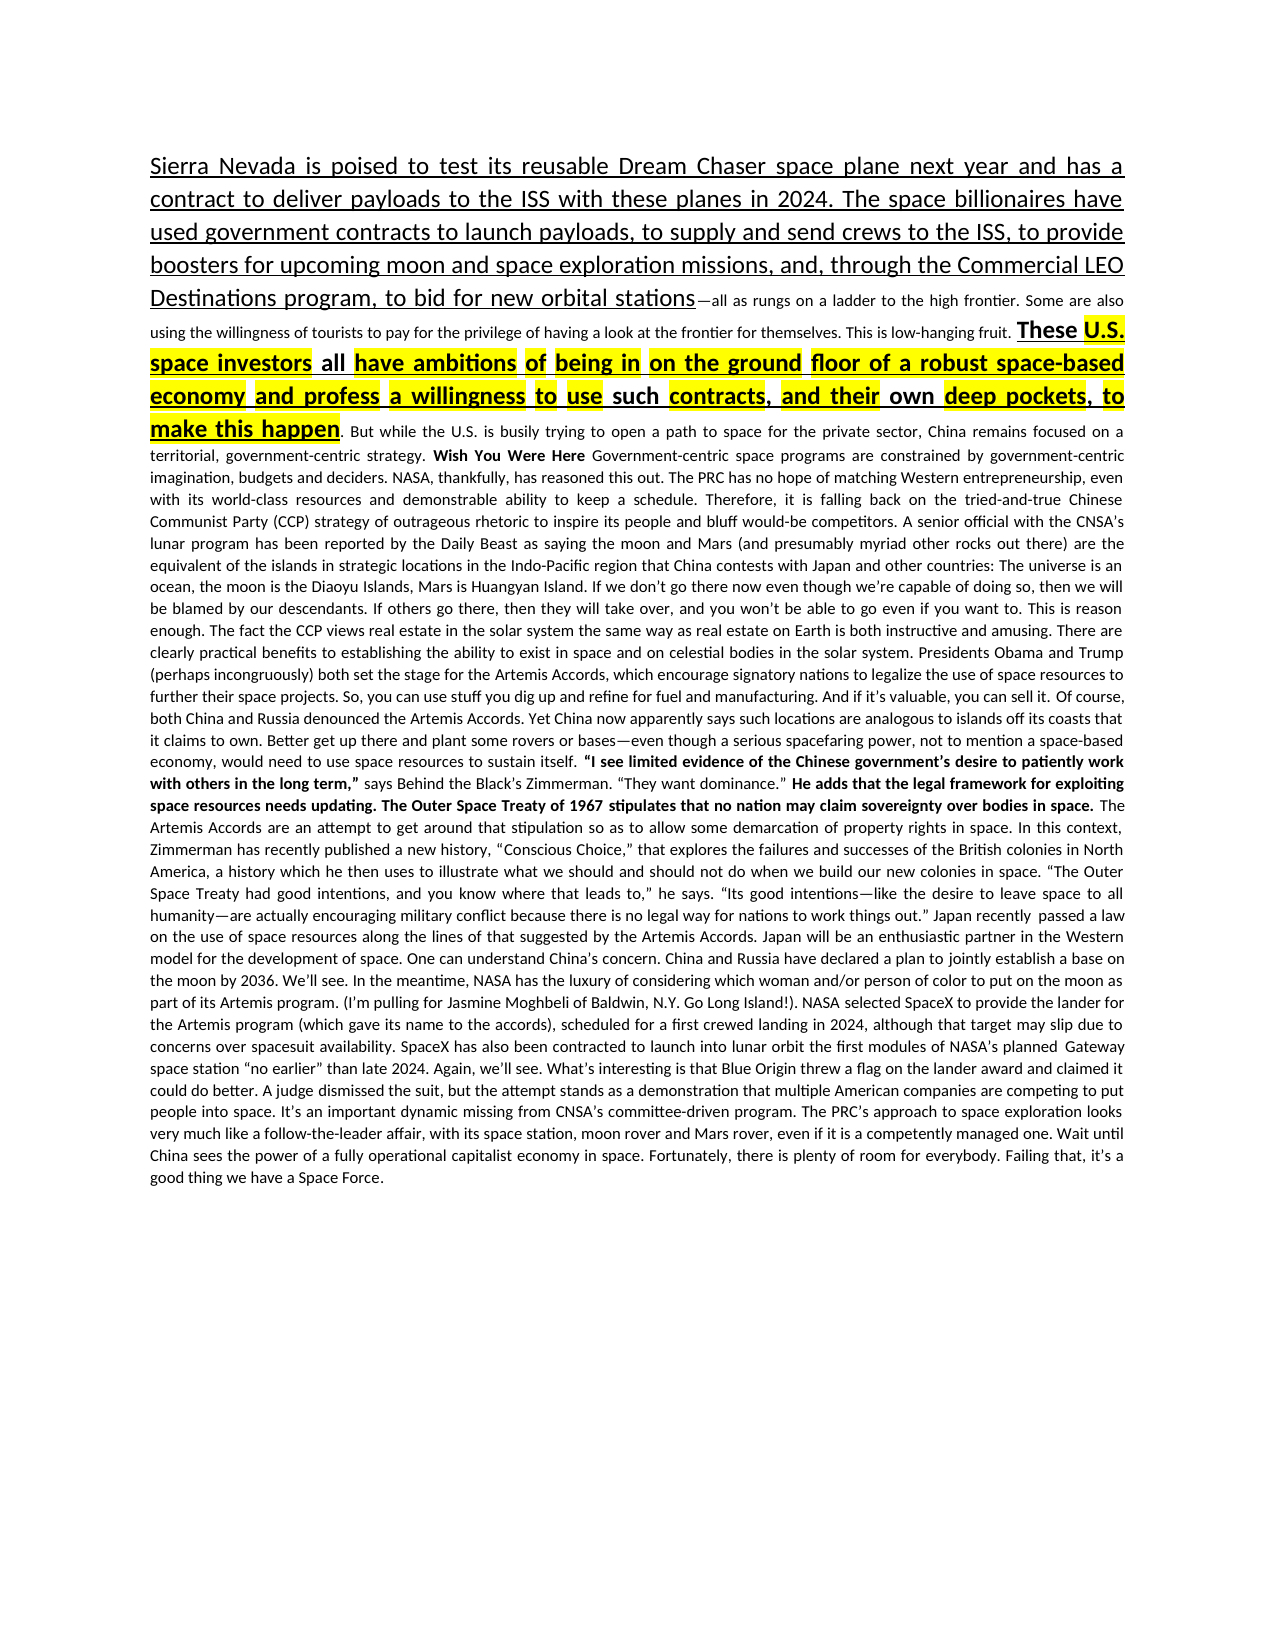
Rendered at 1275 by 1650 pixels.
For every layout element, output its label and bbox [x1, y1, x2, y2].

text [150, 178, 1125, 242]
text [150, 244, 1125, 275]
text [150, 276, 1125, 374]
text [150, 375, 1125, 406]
text [150, 408, 1125, 1188]
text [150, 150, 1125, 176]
